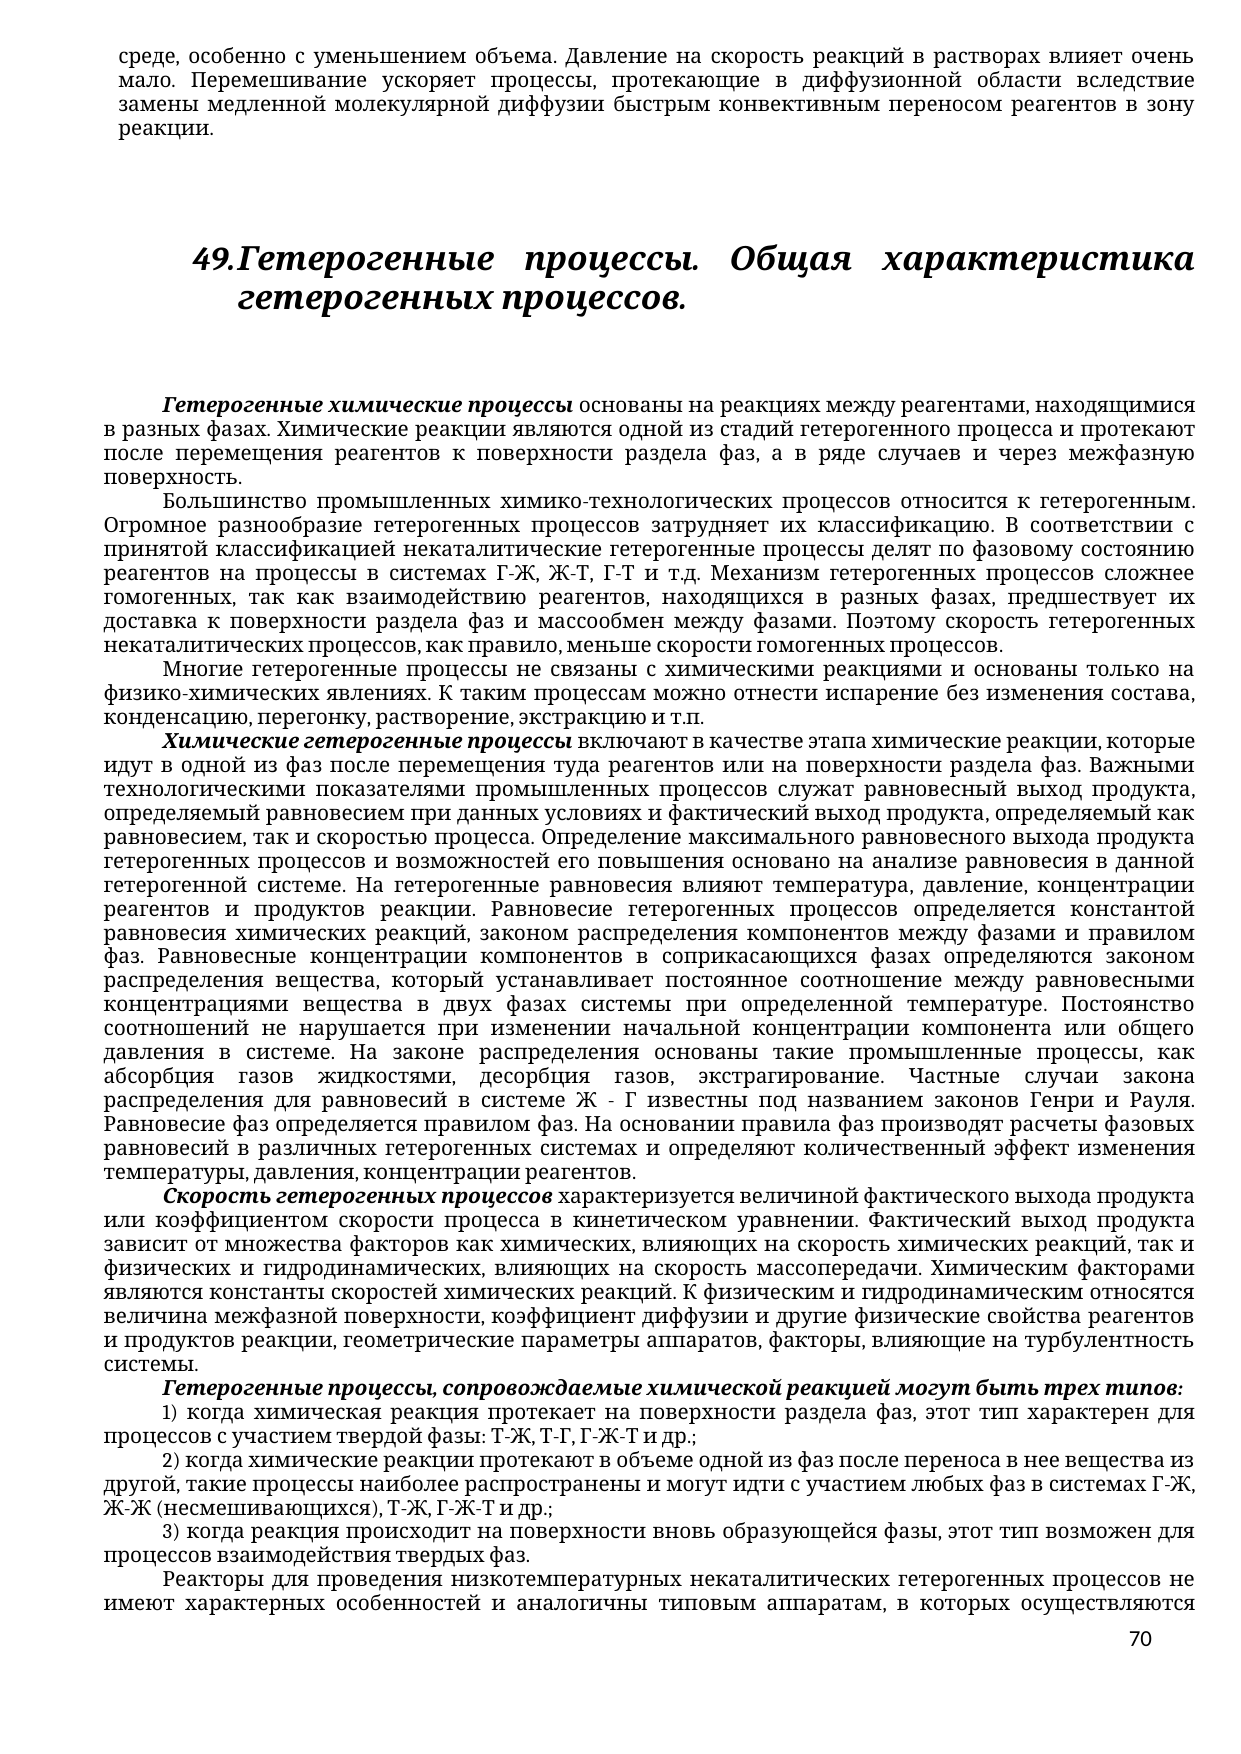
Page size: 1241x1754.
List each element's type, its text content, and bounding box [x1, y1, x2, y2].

list Гетерогенные процессы. Общая характеристика гетерогенных процессов. [192, 241, 1196, 317]
text Химические гетерогенные процессы включают в качестве этапа химические реакции, которые идут в одной из фаз после перемещения туда реагентов или на поверхности раздела фаз. Важными технологическими показателями промышленных процессов служат равновесный выход продукта, определяемый равновесием при данных условиях и фактический выход продукта, определяемый как равновесием, так и скоростью процесса. Определение максимального равновесного выхода продукта гетерогенных процессов и возможностей его повышения основано на анализе равновесия в данной гетерогенной системе. На гетерогенные равновесия влияют температура, давление, концентрации реагентов и продуктов реакции. Равновесие гетерогенных процессов определяется константой равновесия химических реакций, законом распределения компонентов между фазами и правилом фаз. Равновесные концентрации компонентов в соприкасающихся фазах определяются законом распределения вещества, который устанавливает постоянное соотношение между равновесными концентрациями вещества в двух фазах системы при определенной температуре. Постоянство соотношений не нарушается при изменении начальной концентрации компонента или общего давления в системе. На законе распределения основаны такие промышленные процессы, как абсорбция газов жидкостями, десорбция газов, экстрагирование. Частные случаи закона распределения для равновесий в системе Ж - Г известны под названием законов Генри и Рауля. Равновесие фаз определяется правилом фаз. На основании правила фаз производят расчеты фазовых равновесий в различных гетерогенных системах и определяют количественный эффект изменения температуры, давления, концентрации реагентов. [103, 729, 1196, 1185]
text Гетерогенные процессы, сопровождаемые химической реакцией могут быть трех типов: [103, 1376, 1196, 1400]
text Большинство промышленных химико-технологических процессов относится к гетерогенным. Огромное разнообразие гетерогенных процессов затрудняет их классификацию. В соответствии с принятой классификацией некаталитические гетерогенные процессы делят по фазовому состоянию реагентов на процессы в системах Г-Ж, Ж-Т, Г-Т и т.д. Механизм гетерогенных процессов сложнее гомогенных, так как взаимодействию реагентов, находящихся в разных фазах, предшествует их доставка к поверхности раздела фаз и массообмен между фазами. Поэтому скорость гетерогенных некаталитических процессов, как правило, меньше скорости гомогенных процессов. [103, 490, 1196, 658]
text Многие гетерогенные процессы не связаны с химическими реакциями и основаны только на физико-химических явлениях. К таким процессам можно отнести испарение без изменения состава, конденсацию, перегонку, растворение, экстракцию и т.п. [103, 658, 1196, 729]
text Гетерогенные химические процессы основаны на реакциях между реагентами, находящимися в разных фазах. Химические реакции являются одной из стадий гетерогенного процесса и протекают после перемещения реагентов к поверхности раздела фаз, а в ряде случаев и через межфазную поверхность. [103, 394, 1196, 490]
text 2) когда химические реакции протекают в объеме одной из фаз после переноса в нее вещества из другой, такие процессы наиболее распространены и могут идти с участием любых фаз в системах Г-Ж, Ж-Ж (несмешивающихся), Т-Ж, Г-Ж-Т и др.; [103, 1448, 1196, 1520]
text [118, 44, 1196, 140]
text 1) когда химическая реакция протекает на поверхности раздела фаз, этот тип характерен для процессов с участием твердой фазы: Т-Ж, Т-Г, Г-Ж-Т и др.; [103, 1400, 1196, 1448]
text Скорость гетерогенных процессов характеризуется величиной фактического выхода продукта или коэффициентом скорости процесса в кинетическом уравнении. Фактический выход продукта зависит от множества факторов как химических, влияющих на скорость химических реакций, так и физических и гидродинамических, влияющих на скорость массопередачи. Химическим факторами являются константы скоростей химических реакций. К физическим и гидродинамическим относятся величина межфазной поверхности, коэффициент диффузии и другие физические свойства реагентов и продуктов реакции, геометрические параметры аппаратов, факторы, влияющие на турбулентность системы. [103, 1185, 1196, 1376]
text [103, 1568, 1196, 1616]
text 3) когда реакция происходит на поверхности вновь образующейся фазы, этот тип возможен для процессов взаимодействия твердых фаз. [103, 1520, 1196, 1568]
